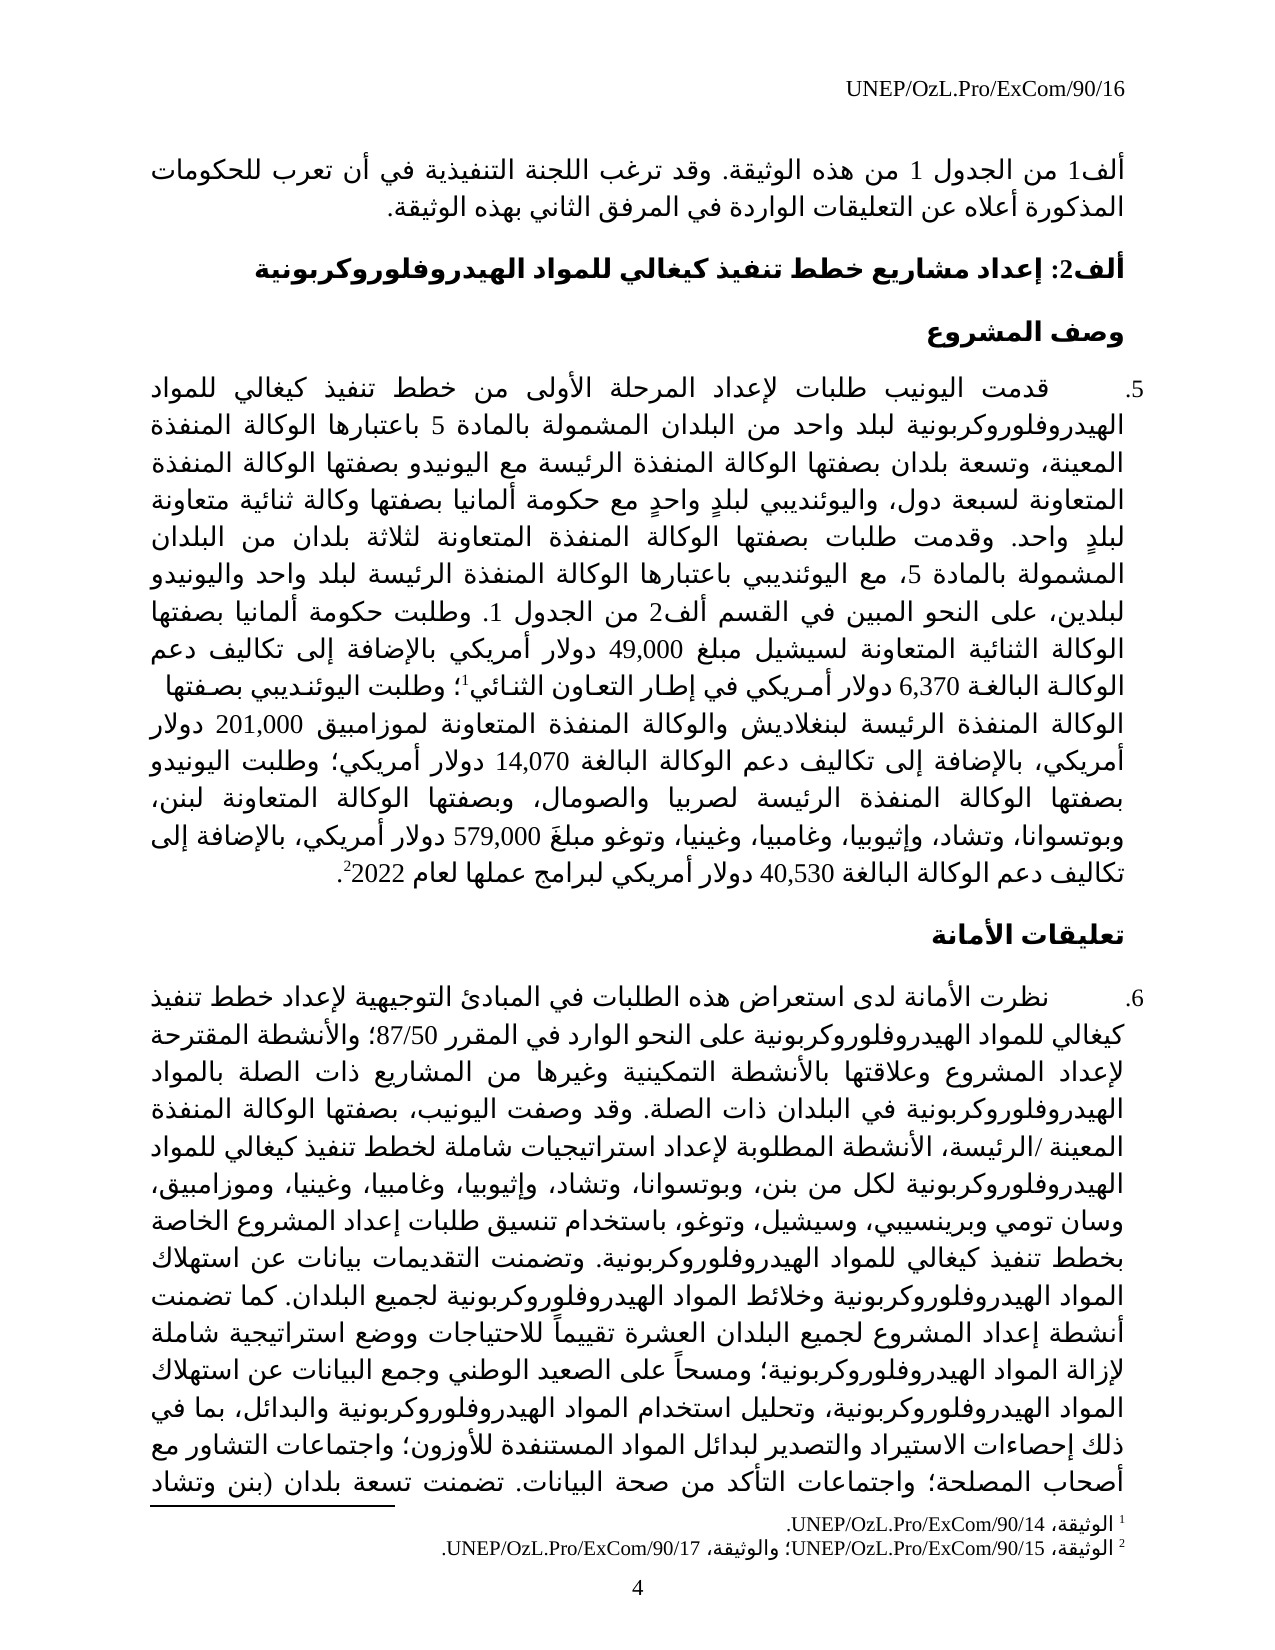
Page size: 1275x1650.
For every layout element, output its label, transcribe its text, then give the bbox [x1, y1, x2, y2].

text تعليقات الأمانة [150, 919, 1125, 950]
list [150, 981, 1125, 1497]
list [150, 154, 1125, 222]
text ألف2: إعداد مشاريع خطط تنفيذ كيغالي للمواد الهيدروفلوروكربونية [150, 254, 1125, 285]
text وصف المشروع [150, 316, 1125, 347]
list قدمت اليونيب طلبات لإعداد المرحلة الأولى من خطط تنفيذ كيغالي للمواد الهيدروفلوروكربونية لبلد واحد من البلدان المشمولة بالمادة 5 باعتبارها الوكالة المنفذة المعينة، وتسعة بلدان بصفتها الوكالة المنفذة الرئيسة مع اليونيدو بصفتها الوكالة المنفذة المتعاونة لسبعة دول، واليوئنديبي لبلدٍ واحدٍ مع حكومة ألمانيا بصفتها وكالة ثنائية متعاونة لبلدٍ واحد. وقدمت طلبات بصفتها الوكالة المنفذة المتعاونة لثلاثة بلدان من البلدان المشمولة بالمادة 5، مع اليوئنديبي باعتبارها الوكالة المنفذة الرئيسة لبلد واحد واليونيدو لبلدين، على النحو المبين في القسم ألف2 من الجدول 1. وطلبت حكومة ألمانيا بصفتها الوكالة الثنائية المتعاونة لسيشيل مبلغ 49,000 دولار أمريكي بالإضافة إلى تكاليف دعم الوكالة البالغة 6,370 دولار أمريكي في إطار التعاون الثنائي؛ وطلبت اليوئنديبي بصفتها الوكالة المنفذة الرئيسة لبنغلاديش والوكالة المنفذة المتعاونة لموزامبيق 201,000 دولار أمريكي، بالإضافة إلى تكاليف دعم الوكالة البالغة 14,070 دولار أمريكي؛ وطلبت اليونيدو بصفتها الوكالة المنفذة الرئيسة لصربيا والصومال، وبصفتها الوكالة المتعاونة لبنن، وبوتسوانا، وتشاد، وإثيوبيا، وغامبيا، وغينيا، وتوغو مبلغَ 579,000 دولار أمريكي، بالإضافة إلى تكاليف دعم الوكالة البالغة 40,530 دولار أمريكي لبرامج عملها لعام 2022. [150, 372, 1125, 888]
